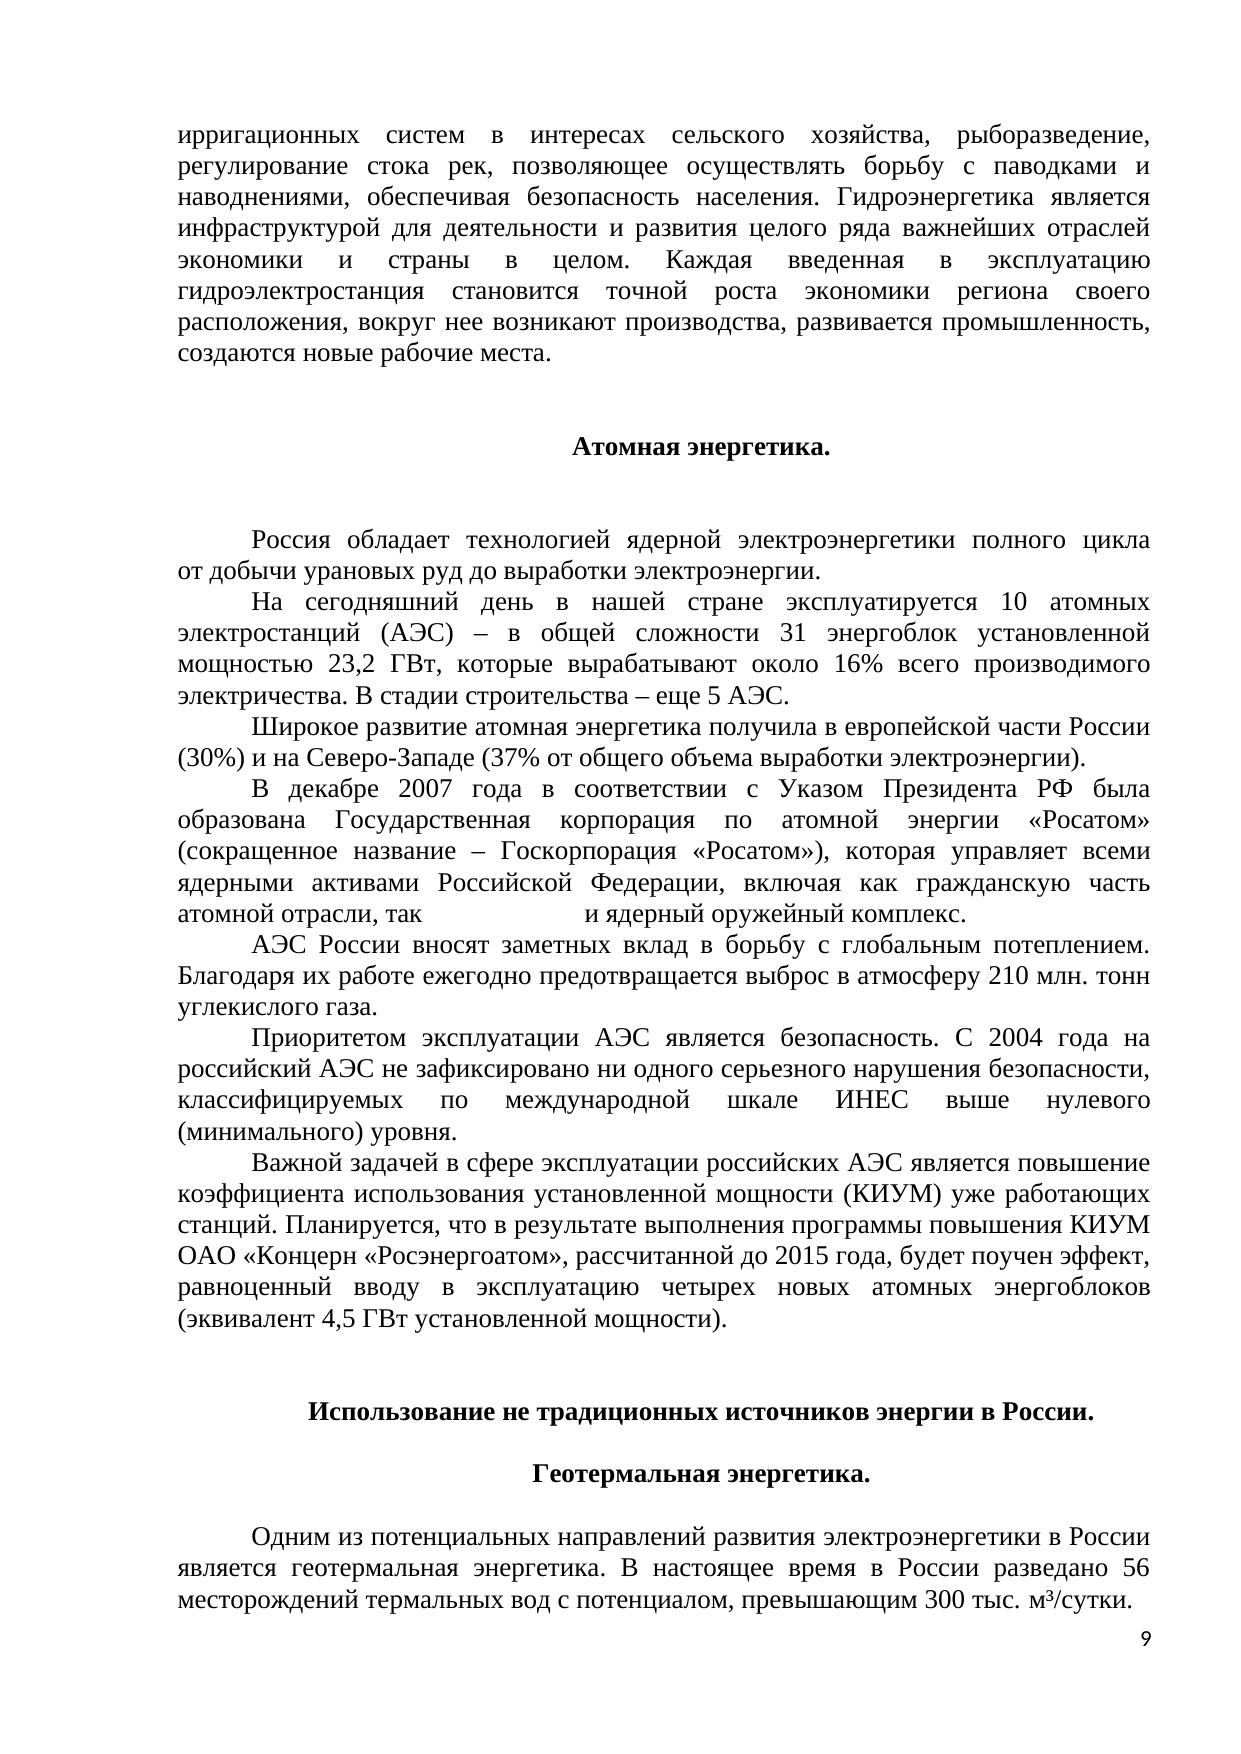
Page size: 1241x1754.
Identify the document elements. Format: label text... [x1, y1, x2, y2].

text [177, 118, 1152, 367]
text Геотермальная энергетика. [177, 1457, 1152, 1488]
text На сегодняшний день в нашей стране эксплуатируется 10 атомных электростанций (АЭС) – в общей сложности 31 энергоблок установленной мощностью 23,2 ГВт, которые вырабатывают около 16% всего производимого электричества. В стадии строительства – еще 5 АЭС. [177, 585, 1152, 710]
text Россия обладает технологией ядерной электроэнергетики полного цикла от добычи урановых руд до выработки электроэнергии. [177, 523, 1152, 585]
text Приоритетом эксплуатации АЭС является безопасность. С 2004 года на российский АЭС не зафиксировано ни одного серьезного нарушения безопасности, классифицируемых по международной шкале ИНЕС выше нулевого (минимального) уровня. [177, 1021, 1152, 1146]
text Широкое развитие атомная энергетика получила в европейской части России (30%) и на Северо-Западе (37% от общего объема выработки электроэнергии). [177, 710, 1152, 772]
text Важной задачей в сфере эксплуатации российских АЭС является повышение коэффициента использования установленной мощности (КИУМ) уже работающих станций. Планируется, что в результате выполнения программы повышения КИУМ ОАО «Концерн «Росэнергоатом», рассчитанной до 2015 года, будет поучен эффект, равноценный вводу в эксплуатацию четырех новых атомных энергоблоков (эквивалент 4,5 ГВт установленной мощности). [177, 1146, 1152, 1333]
text В декабре 2007 года в соответствии с Указом Президента РФ была образована Государственная корпорация по атомной энергии «Росатом» (сокращенное название – Госкорпорация «Росатом»), которая управляет всеми ядерными активами Российской Федерации, включая как гражданскую часть атомной отрасли, так и ядерный оружейный комплекс. [177, 772, 1152, 928]
text Использование не традиционных источников энергии в России. [177, 1395, 1152, 1426]
text Одним из потенциальных направлений развития электроэнергетики в России является геотермальная энергетика. В настоящее время в России разведано 56 месторождений термальных вод с потенциалом, превышающим 300 тыс. м³/сутки. [177, 1520, 1152, 1614]
text Атомная энергетика. [177, 429, 1152, 461]
text АЭС России вносят заметных вклад в борьбу с глобальным потеплением. Благодаря их работе ежегодно предотвращается выброс в атмосферу 210 млн. тонн углекислого газа. [177, 928, 1152, 1021]
